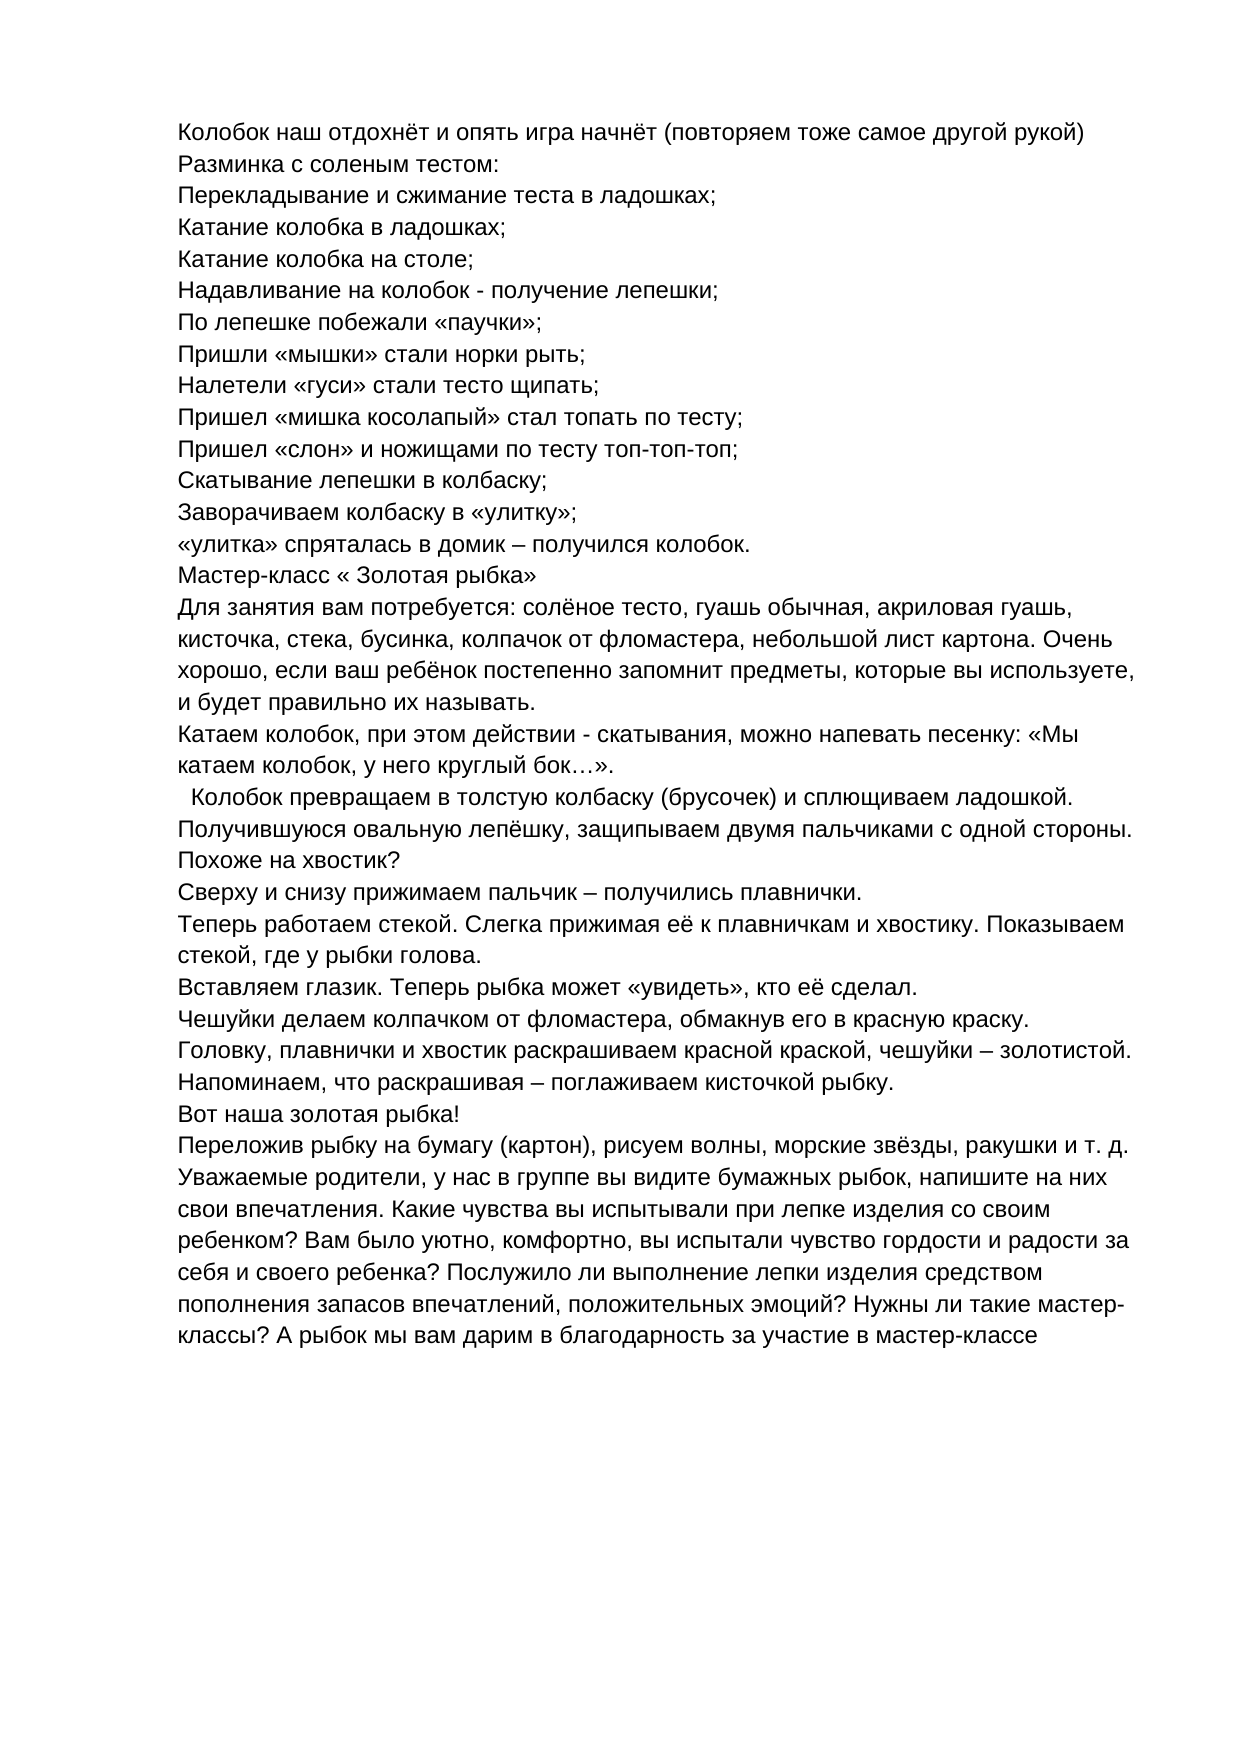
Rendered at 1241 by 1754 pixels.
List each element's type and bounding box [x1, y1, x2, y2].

text [177, 118, 1152, 1349]
